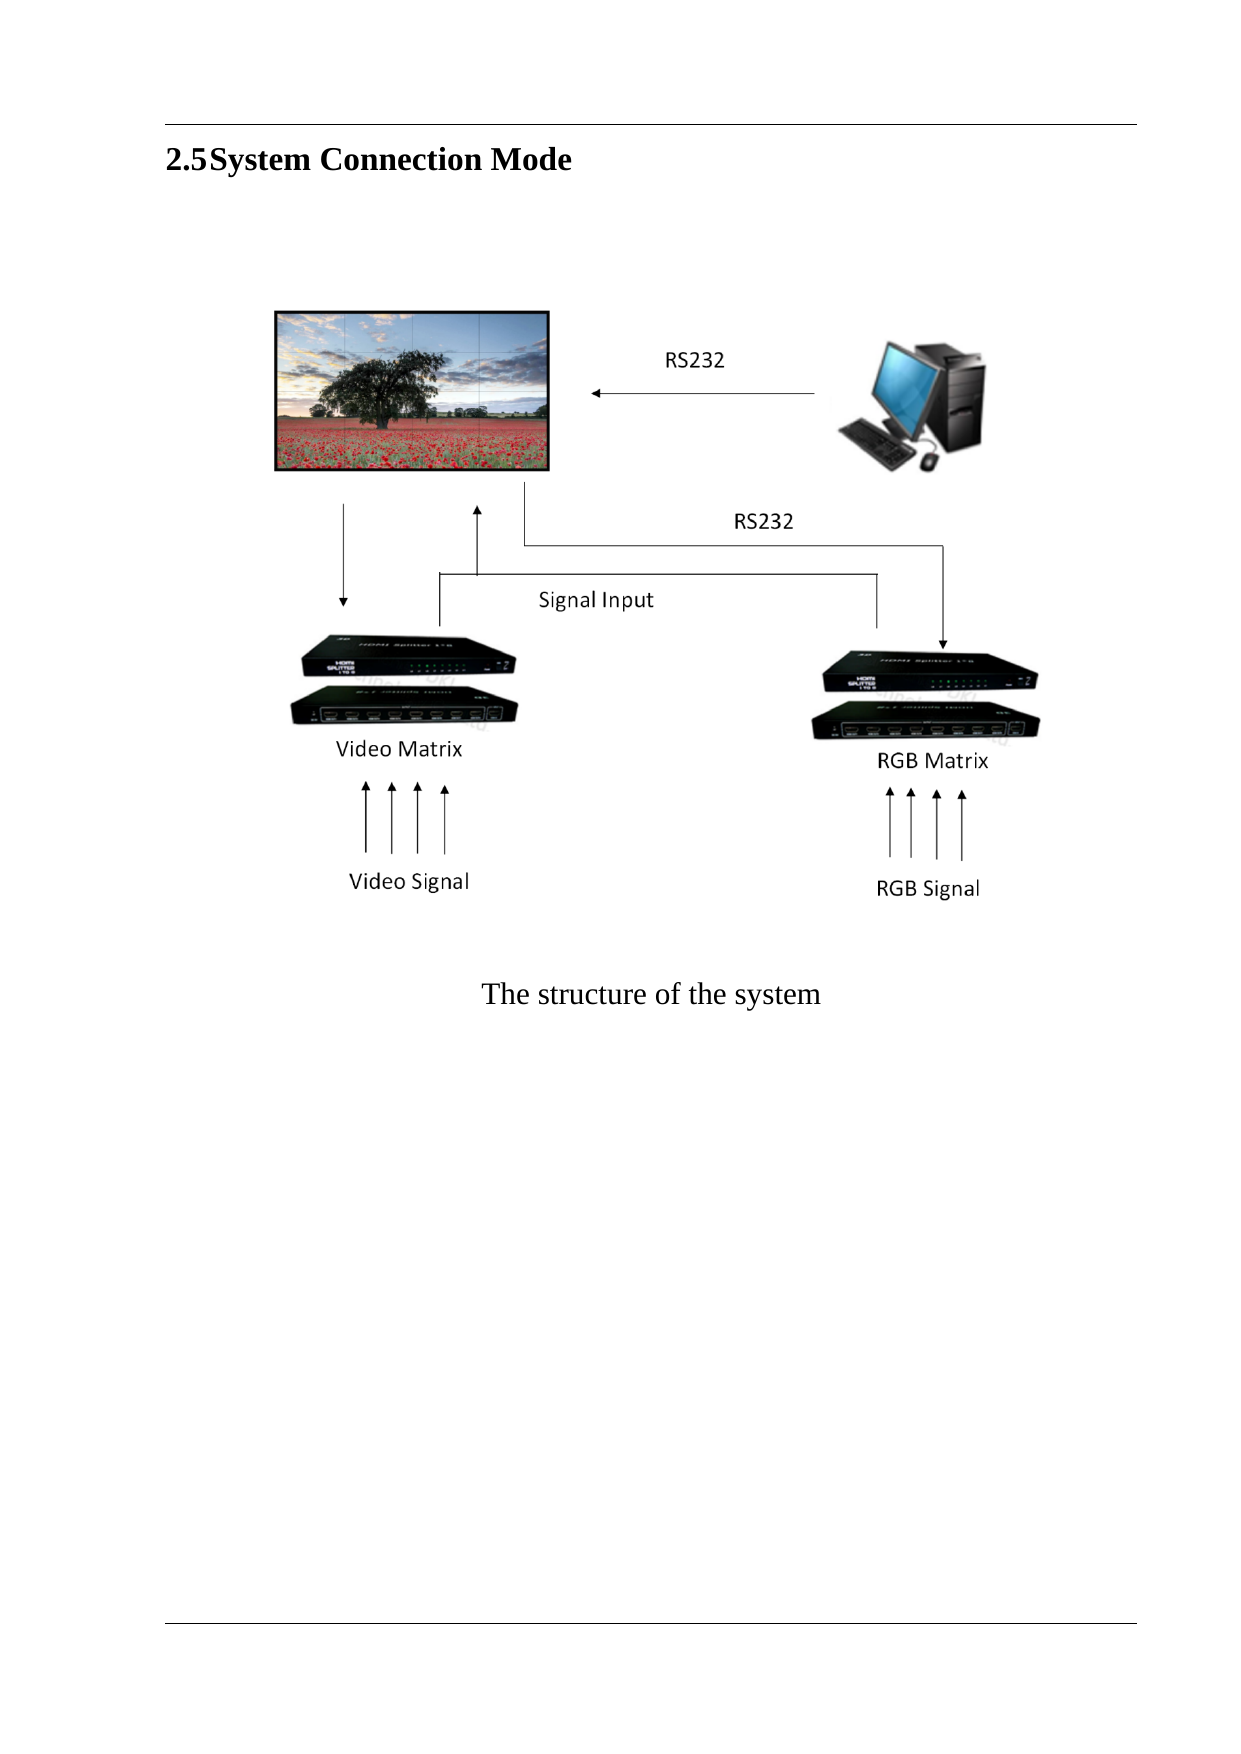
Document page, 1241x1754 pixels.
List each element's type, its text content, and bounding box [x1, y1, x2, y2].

picture [165, 245, 1137, 943]
text The structure of the system [165, 961, 1137, 1026]
subtitle System Connection Mode [165, 126, 1137, 191]
